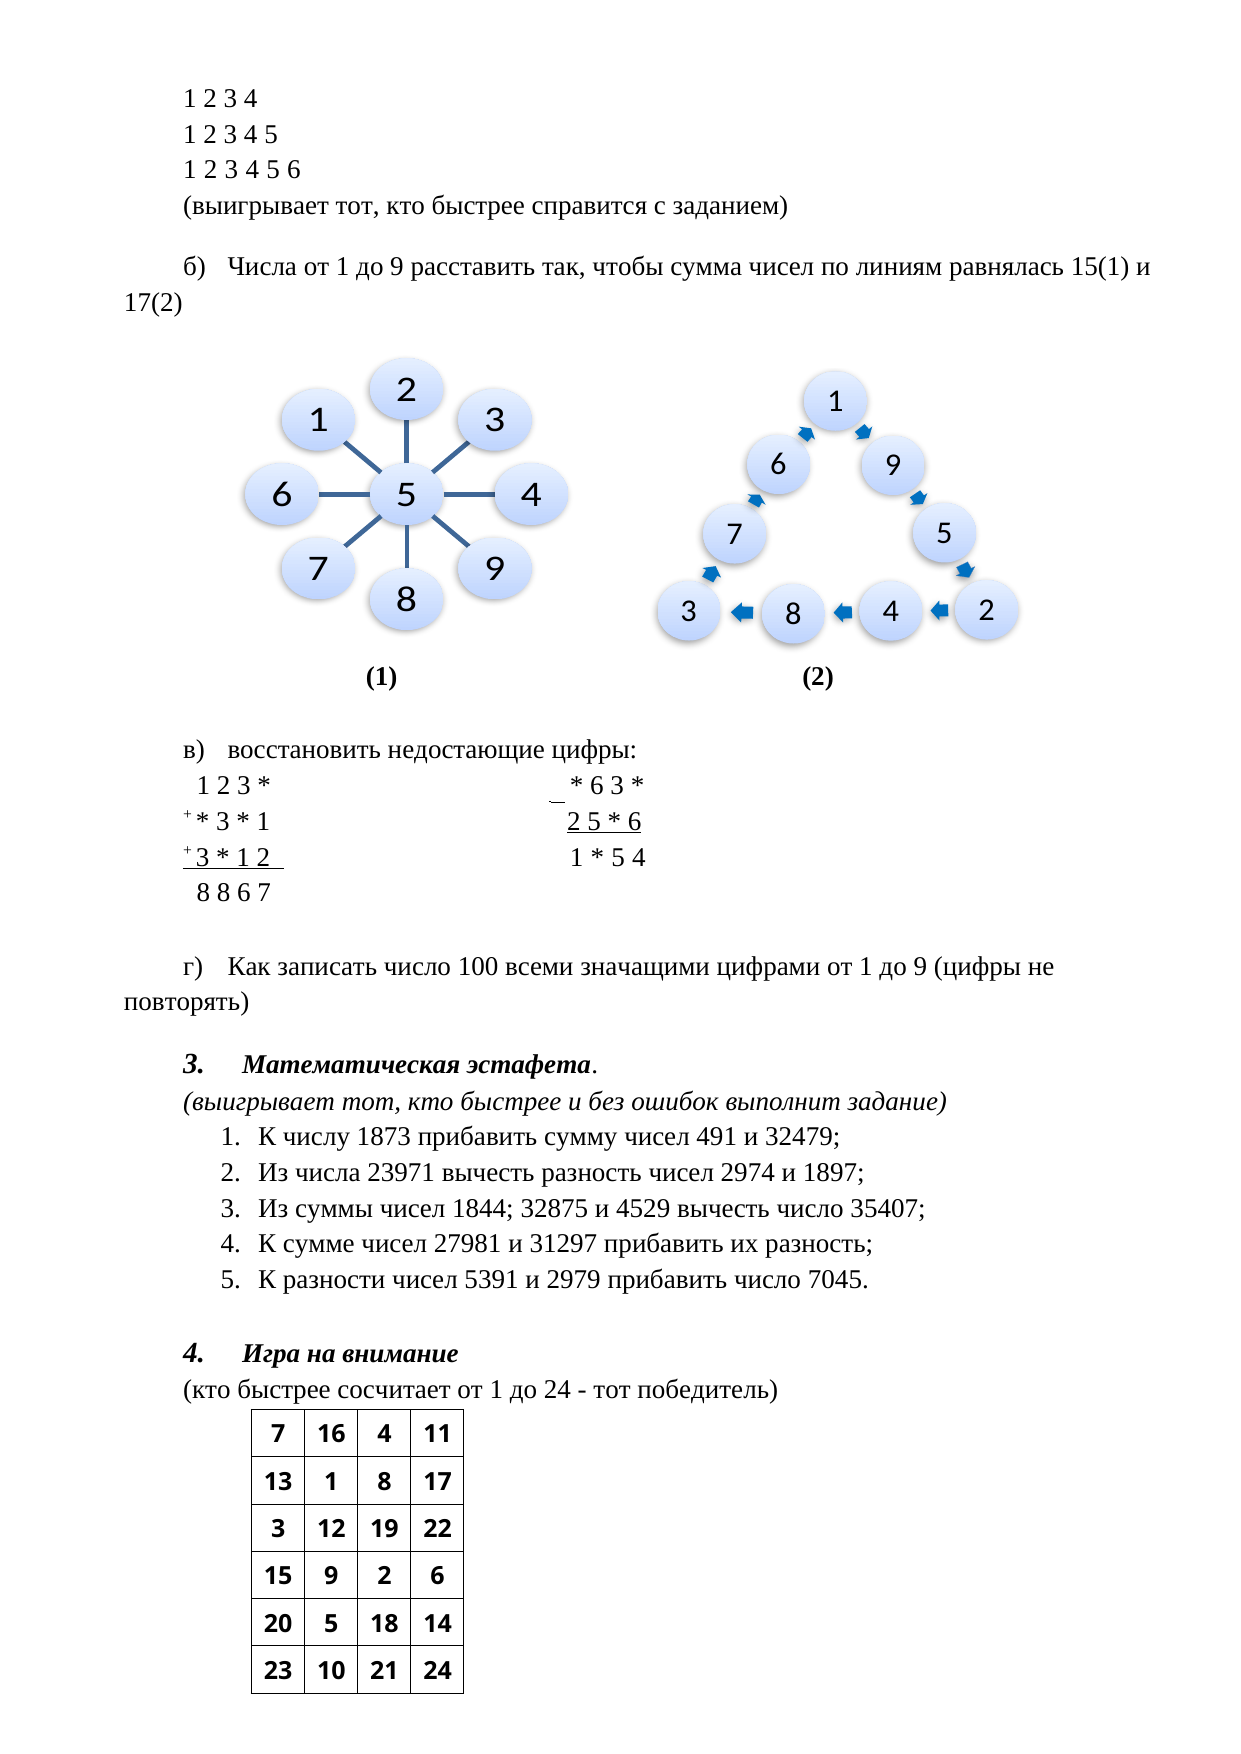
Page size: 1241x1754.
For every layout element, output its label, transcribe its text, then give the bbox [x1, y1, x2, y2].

table_cell 3 [252, 1505, 304, 1551]
table_header 4 [358, 1410, 410, 1456]
table_cell 12 [305, 1505, 357, 1551]
table_cell 10 [305, 1646, 357, 1693]
table_cell 20 [252, 1599, 304, 1645]
list Из суммы чисел 1844; 32875 и 4529 вычесть число 35407; [220, 1192, 1169, 1223]
text 8 8 6 7 [124, 876, 1169, 907]
list Математическая эстафета. [124, 1046, 1169, 1079]
table_cell 18 [358, 1599, 410, 1645]
table_header 11 [411, 1410, 463, 1456]
list Из числа 23971 вычесть разность чисел 2974 и 1897; [220, 1156, 1169, 1187]
list Игра на внимание [124, 1335, 1169, 1368]
table_cell 15 [252, 1552, 304, 1598]
text 1 2 3 4 5 [124, 118, 1169, 149]
text (выигрывает тот, кто быстрее и без ошибок выполнит задание) [124, 1084, 1169, 1116]
text в) восстановить недостающие цифры: [124, 733, 1169, 764]
text (1) (2) [124, 660, 1169, 691]
text (кто быстрее сосчитает от 1 до 24 - тот победитель) [124, 1373, 1169, 1404]
table_cell 13 [252, 1457, 304, 1503]
list К сумме чисел 27981 и 31297 прибавить их разность; [220, 1227, 1169, 1259]
text 1 2 3 * * 6 3 * [183, 769, 1169, 800]
table_cell 21 [358, 1646, 410, 1693]
table_cell 9 [305, 1552, 357, 1598]
text б) Числа от 1 до 9 расставить так, чтобы сумма чисел по линиям равнялась 15(1) и 17(2) [124, 250, 1169, 317]
table_cell 8 [358, 1457, 410, 1503]
table_cell 17 [411, 1457, 463, 1503]
list К разности чисел 5391 и 2979 прибавить число 7045. [220, 1263, 1169, 1294]
text (выигрывает тот, кто быстрее справится с заданием) [124, 189, 1169, 221]
text + 3 * 1 2 1*54 [124, 841, 1169, 872]
text 123456 [124, 154, 1169, 185]
table_cell 14 [411, 1599, 463, 1645]
table_cell 1 [305, 1457, 357, 1503]
table_cell 6 [411, 1552, 463, 1598]
list К числу 1873 прибавить сумму чисел 491 и 32479; [220, 1120, 1169, 1151]
table_header 7 [252, 1410, 304, 1456]
table_header 16 [305, 1410, 357, 1456]
table_cell 23 [252, 1646, 304, 1693]
text г) Как записать число 100 всеми значащими цифрами от 1 до 9 (цифры не повторять) [124, 949, 1169, 1016]
table_cell 22 [411, 1505, 463, 1551]
table_cell 19 [358, 1505, 410, 1551]
text + * 3 * 1 2 5 * 6 [124, 805, 1169, 836]
text 1 2 3 4 [124, 82, 1169, 113]
table_cell 2 [358, 1552, 410, 1598]
table_cell 5 [305, 1599, 357, 1645]
table_cell 24 [411, 1646, 463, 1693]
